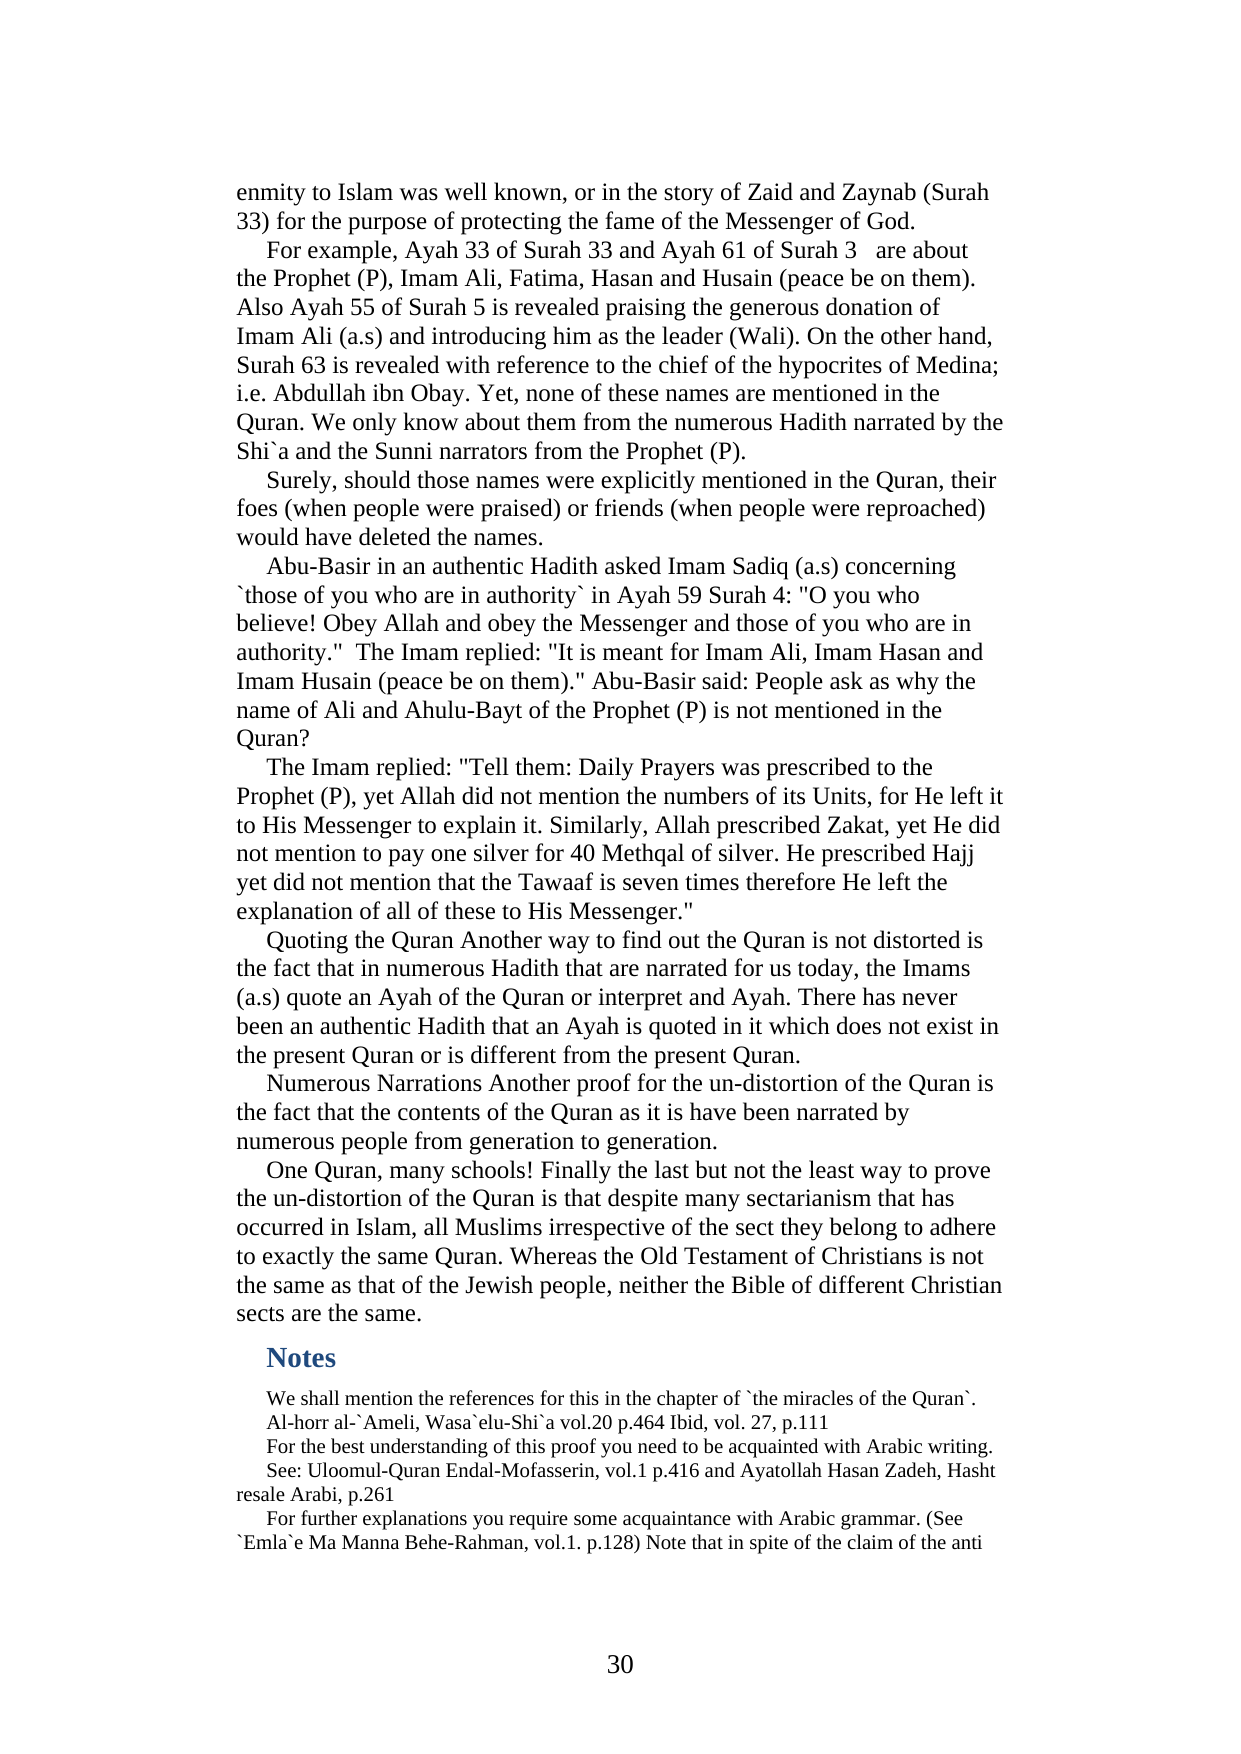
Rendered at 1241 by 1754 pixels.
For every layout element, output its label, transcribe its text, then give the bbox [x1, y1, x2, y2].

text Abu-Basir in an authentic Hadith asked Imam Sadiq (a.s) concerning `those of you who are in authority` in Ayah 59 Surah 4: "O you who believe! Obey Allah and obey the Messenger and those of you who are in authority." The Imam replied: "It is meant for Imam Ali, Imam Hasan and Imam Husain (peace be on them)." Abu-Basir said: People ask as why the name of Ali and Ahulu-Bayt of the Prophet (P) is not mentioned in the Quran? [236, 551, 1004, 752]
text One Quran, many schools! Finally the last but not the least way to prove the un-distortion of the Quran is that despite many sectarianism that has occurred in Islam, all Muslims irrespective of the sect they belong to adhere to exactly the same Quran. Whereas the Old Testament of Christians is not the same as that of the Jewish people, neither the Bible of different Christian sects are the same. [236, 1155, 1004, 1327]
text Al-horr al-`Ameli, Wasa`elu-Shi`a vol.20 p.464 Ibid, vol. 27, p.111 [236, 1410, 1004, 1434]
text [236, 1506, 1004, 1554]
subtitle Notes [236, 1340, 1004, 1373]
text Quoting the Quran Another way to find out the Quran is not distorted is the fact that in numerous Hadith that are narrated for us today, the Imams (a.s) quote an Ayah of the Quran or interpret and Ayah. There has never been an authentic Hadith that an Ayah is quoted in it which does not exist in the present Quran or is different from the present Quran. [236, 925, 1004, 1068]
text Numerous Narrations Another proof for the un-distortion of the Quran is the fact that the contents of the Quran as it is have been narrated by numerous people from generation to generation. [236, 1068, 1004, 1155]
text The Imam replied: "Tell them: Daily Prayers was prescribed to the Prophet (P), yet Allah did not mention the numbers of its Units, for He left it to His Messenger to explain it. Similarly, Allah prescribed Zakat, yet He did not mention to pay one silver for 40 Methqal of silver. He prescribed Hajj yet did not mention that the Tawaaf is seven times therefore He left the explanation of all of these to His Messenger." [236, 752, 1004, 925]
text We shall mention the references for this in the chapter of `the miracles of the Quran`. [236, 1386, 1004, 1410]
text Surely, should those names were explicitly mentioned in the Quran, their foes (when people were praised) or friends (when people were reproached) would have deleted the names. [236, 465, 1004, 551]
text For the best understanding of this proof you need to be acquainted with Arabic writing. [236, 1434, 1004, 1458]
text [236, 177, 1004, 235]
text For example, Ayah 33 of Surah 33 and Ayah 61 of Surah 3 are about the Prophet (P), Imam Ali, Fatima, Hasan and Husain (peace be on them). Also Ayah 55 of Surah 5 is revealed praising the generous donation of Imam Ali (a.s) and introducing him as the leader (Wali). On the other hand, Surah 63 is revealed with reference to the chief of the hypocrites of Medina; i.e. Abdullah ibn Obay. Yet, none of these names are mentioned in the Quran. We only know about them from the numerous Hadith narrated by the Shi`a and the Sunni narrators from the Prophet (P). [236, 235, 1004, 465]
text See: Uloomul-Quran Endal-Mofasserin, vol.1 p.416 and Ayatollah Hasan Zadeh, Hasht resale Arabi, p.261 [236, 1458, 1004, 1506]
